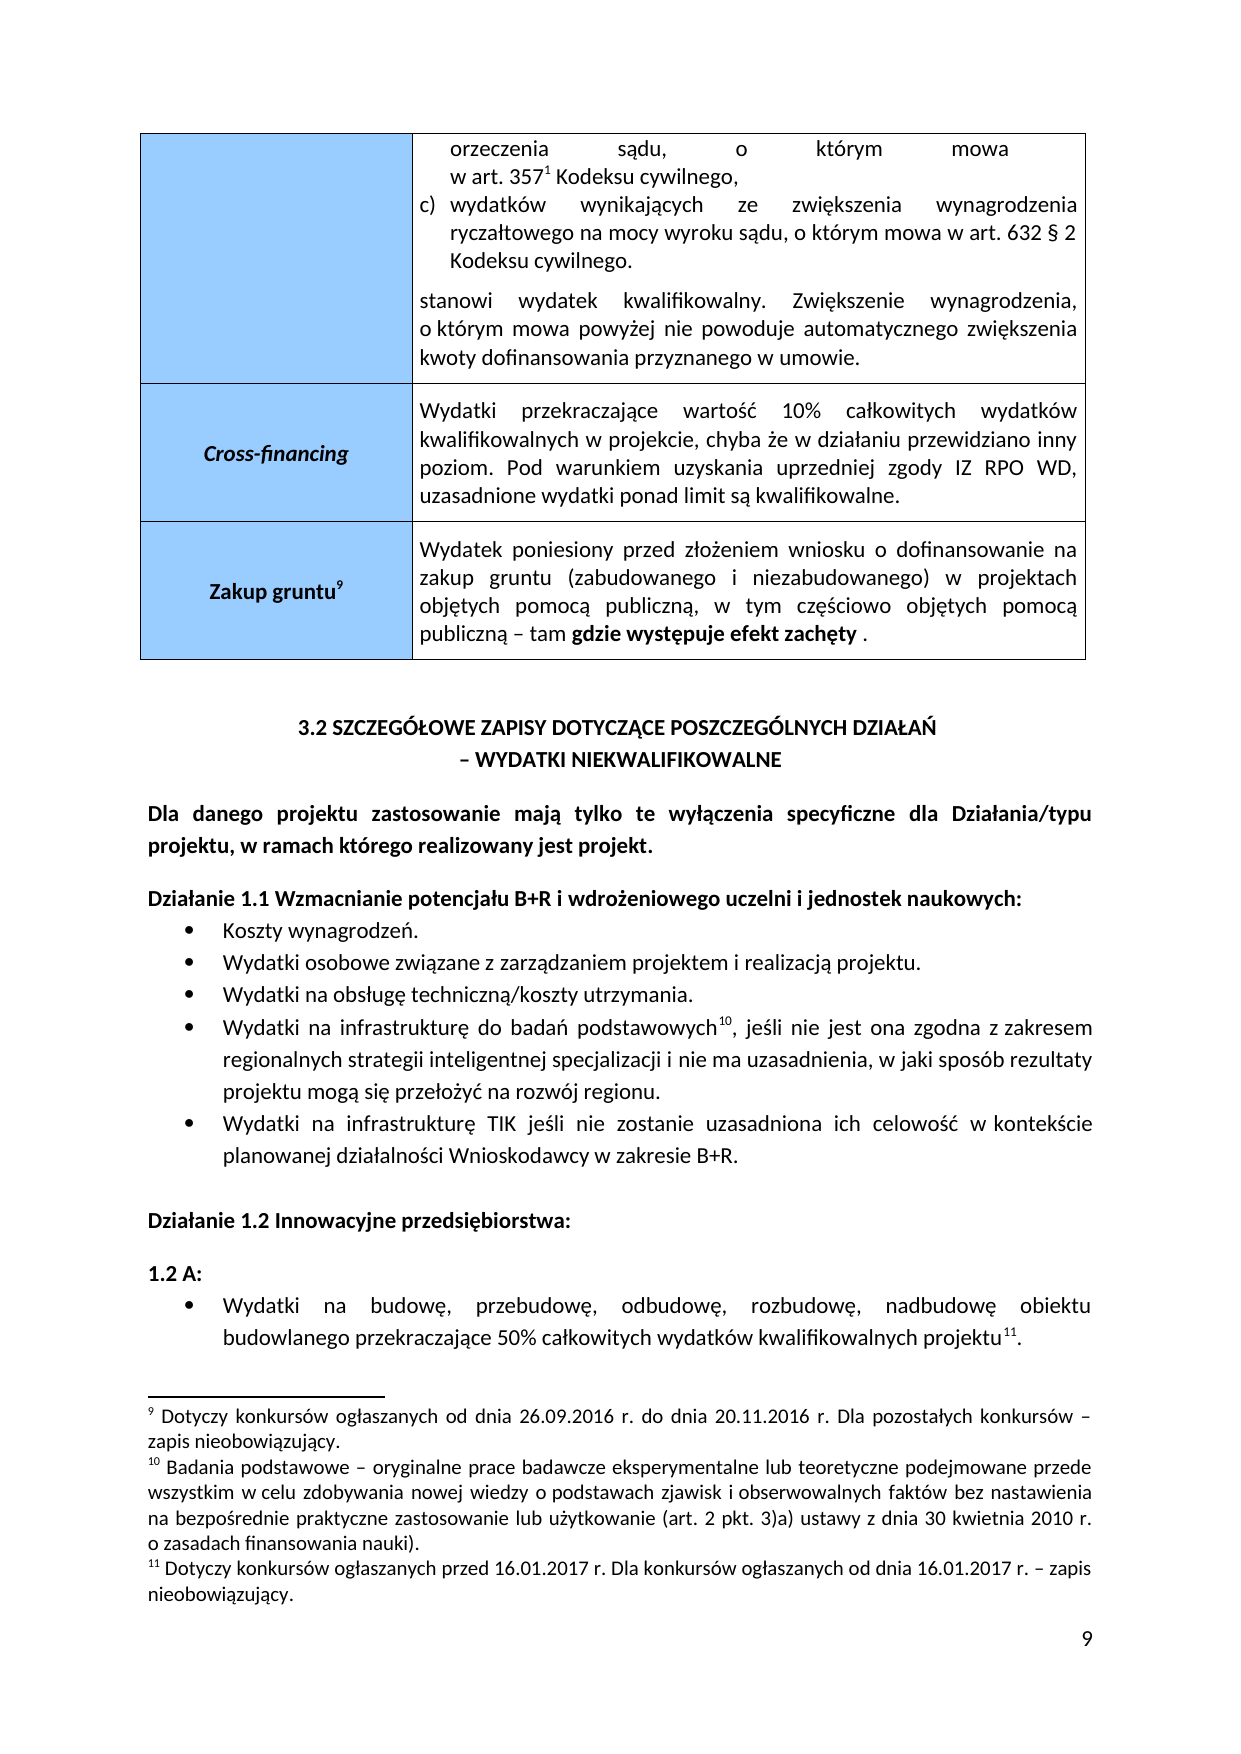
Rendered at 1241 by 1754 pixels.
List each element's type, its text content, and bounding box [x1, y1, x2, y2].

table_cell Wydatki przekraczające wartość 10% całkowitych wydatków kwalifikowalnych w projekcie, chyba że w działaniu przewidziano inny poziom. Pod warunkiem uzyskania uprzedniej zgody IZ RPO WD, uzasadnione wydatki ponad limit są kwalifikowalne. [413, 384, 1085, 521]
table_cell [141, 134, 412, 383]
text Dla danego projektu zastosowanie mają tylko te wyłączenia specyficzne dla Działania/typu projektu, w ramach którego realizowany jest projekt. [148, 799, 1093, 859]
text Działanie 1.2 Innowacyjne przedsiębiorstwa: [148, 1206, 1093, 1234]
list Wydatki na infrastrukturę TIK jeśli nie zostanie uzasadniona ich celowość w kontekście planowanej działalności Wnioskodawcy w zakresie B+R. [185, 1109, 1093, 1169]
text Działanie 1.1 Wzmacnianie potencjału B+R i wdrożeniowego uczelni i jednostek naukowych: [148, 884, 1093, 912]
list Koszty wynagrodzeń. [185, 916, 1093, 944]
list Wydatki na infrastrukturę do badań podstawowych, jeśli nie jest ona zgodna z zakresem regionalnych strategii inteligentnej specjalizacji i nie ma uzasadnienia, w jaki sposób rezultaty projektu mogą się przełożyć na rozwój regionu. [185, 1013, 1093, 1105]
table_cell Wydatek poniesiony przed złożeniem wniosku o dofinansowanie na zakup gruntu (zabudowanego i niezabudowanego) w projektach objętych pomocą publiczną, w tym częściowo objętych pomocą publiczną – tam gdzie występuje efekt zachęty . [413, 522, 1085, 659]
text 3.2 SZCZEGÓŁOWE ZAPISY DOTYCZĄCE POSZCZEGÓLNYCH DZIAŁAŃ – WYDATKI NIEKWALIFIKOWALNE [148, 713, 1093, 774]
list Wydatki na budowę, przebudowę, odbudowę, rozbudowę, nadbudowę obiektu budowlanego przekraczające 50% całkowitych wydatków kwalifikowalnych projektu. [185, 1291, 1093, 1351]
text 1.2 A: [148, 1259, 1093, 1287]
table_cell Zakup gruntu [141, 522, 412, 659]
table_cell Cross-financing [141, 384, 412, 521]
list Wydatki na obsługę techniczną/koszty utrzymania. [185, 980, 1093, 1008]
list Wydatki osobowe związane z zarządzaniem projektem i realizacją projektu. [185, 948, 1093, 976]
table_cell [413, 134, 1085, 383]
